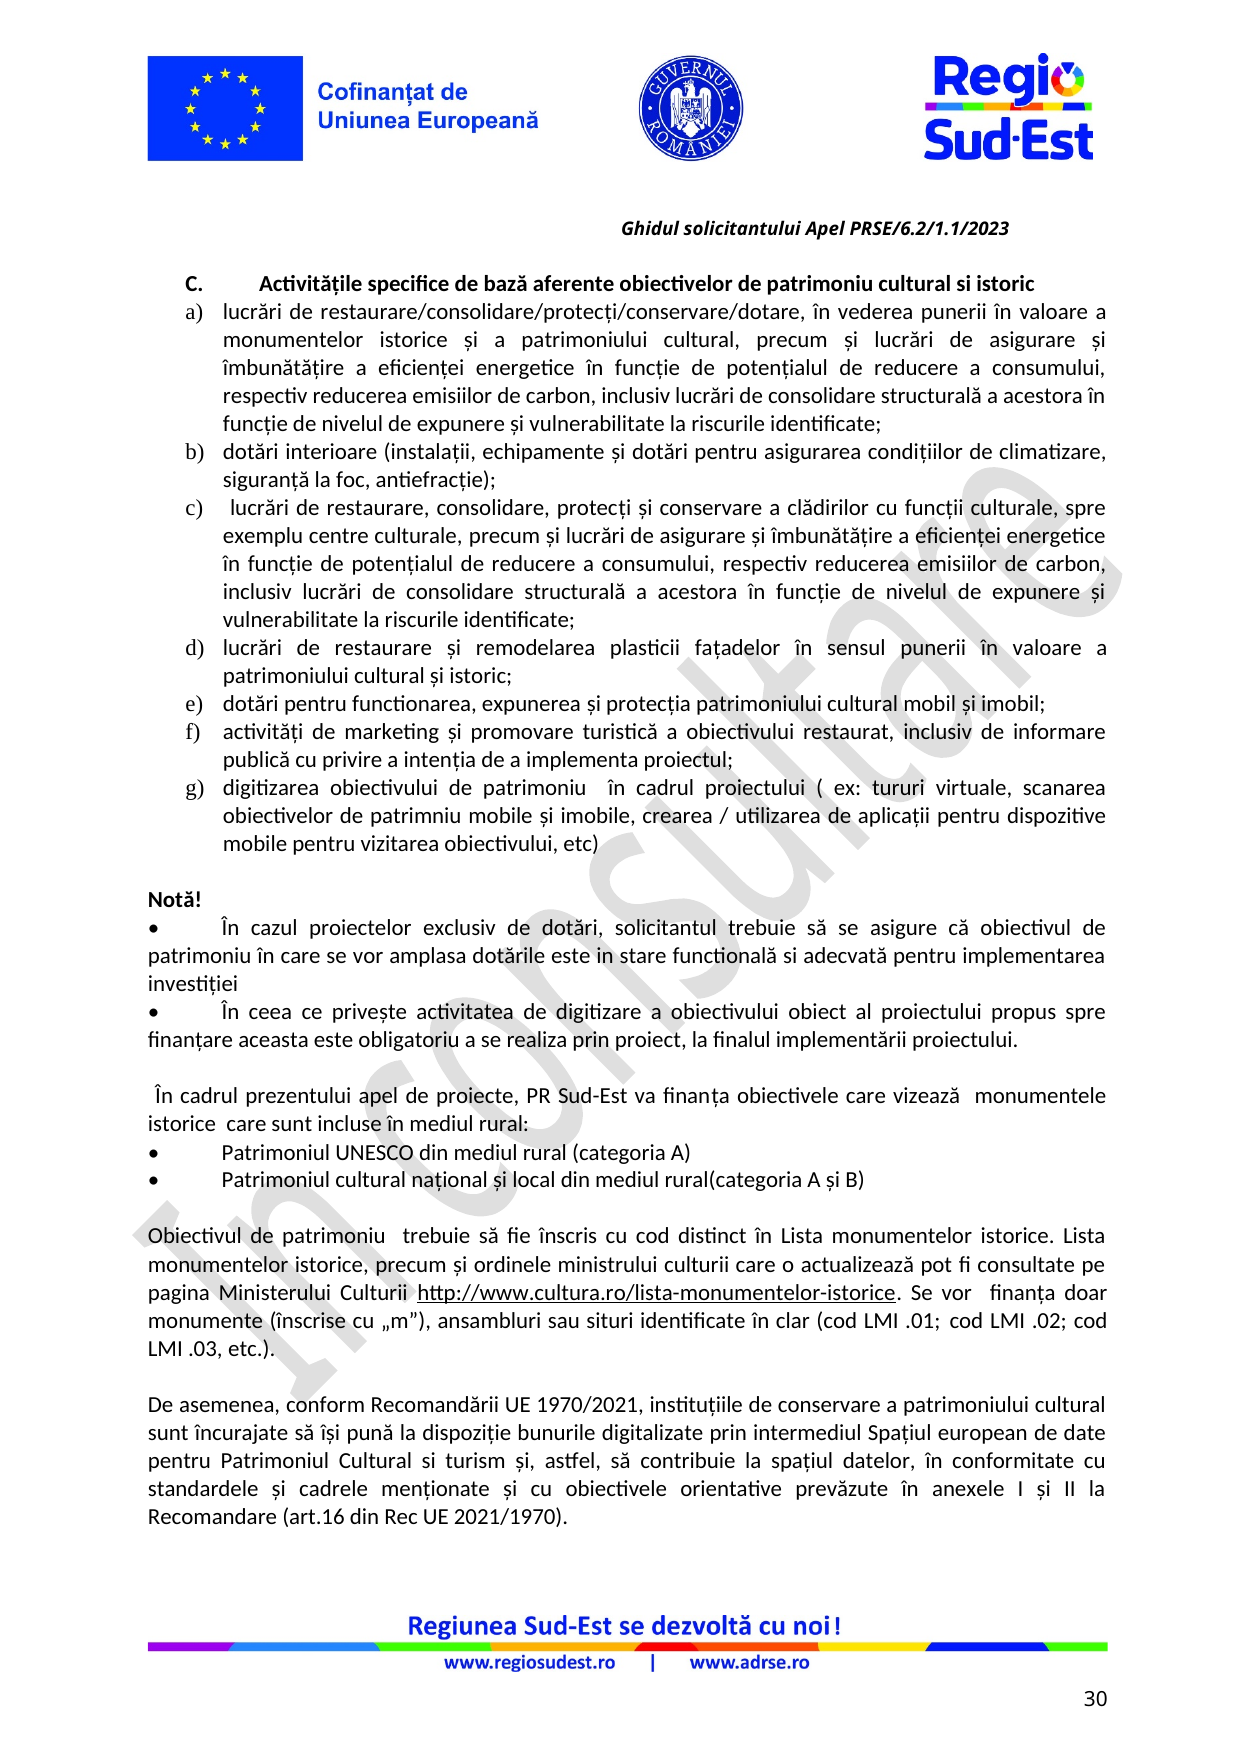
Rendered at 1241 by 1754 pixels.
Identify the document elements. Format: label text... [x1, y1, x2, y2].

list Activitățile specifice de bază aferente obiectivelor de patrimoniu cultural si istoric [185, 269, 1107, 297]
list lucrări de restaurare şi remodelarea plasticii faţadelor în sensul punerii în valoare a patrimoniului cultural și istoric; [185, 633, 1107, 689]
text • Patrimoniul UNESCO din mediul rural (categoria A) [148, 1138, 1107, 1166]
list digitizarea obiectivului de patrimoniu în cadrul proiectului ( ex: tururi virtuale, scanarea obiectivelor de patrimniu mobile și imobile, crearea / utilizarea de aplicații pentru dispozitive mobile pentru vizitarea obiectivului, etc) [185, 773, 1107, 857]
text • În cazul proiectelor exclusiv de dotări, solicitantul trebuie să se asigure că obiectivul de patrimoniu în care se vor amplasa dotările este in stare functională si adecvată pentru implementarea investiției [148, 913, 1107, 997]
list lucrări de restaurare, consolidare, protecţi şi conservare a clădirilor cu funcții culturale, spre exemplu centre culturale, precum și lucrări de asigurare și îmbunătățire a eficienței energetice în funcție de potențialul de reducere a consumului, respectiv reducerea emisiilor de carbon, inclusiv lucrări de consolidare structurală a acestora în funcție de nivelul de expunere și vulnerabilitate la riscurile identificate; [185, 493, 1107, 633]
text Notă! [148, 885, 1107, 913]
list activități de marketing și promovare turistică a obiectivului restaurat, inclusiv de informare publică cu privire a intenţia de a implementa proiectul; [185, 717, 1107, 773]
picture [147, 53, 1093, 162]
text • Patrimoniul cultural naţional și local din mediul rural(categoria A și B) [148, 1166, 1107, 1194]
list lucrări de restaurare/consolidare/protecţi/conservare/dotare, în vederea punerii în valoare a monumentelor istorice și a patrimoniului cultural, precum și lucrări de asigurare și îmbunătățire a eficienței energetice în funcție de potențialul de reducere a consumului, respectiv reducerea emisiilor de carbon, inclusiv lucrări de consolidare structurală a acestora în funcție de nivelul de expunere și vulnerabilitate la riscurile identificate; [185, 297, 1107, 437]
text • În ceea ce priveşte activitatea de digitizare a obiectivului obiect al proiectului propus spre finanţare aceasta este obligatoriu a se realiza prin proiect, la finalul implementării proiectului. [148, 997, 1107, 1053]
list dotări interioare (instalaţii, echipamente şi dotări pentru asigurarea condiţiilor de climatizare, siguranţă la foc, antiefracţie); [185, 437, 1107, 493]
text În cadrul prezentului apel de proiecte, PR Sud-Est va finanţa obiectivele care vizează monumentele istorice care sunt incluse în mediul rural: [148, 1082, 1107, 1138]
list dotări pentru functionarea, expunerea şi protecţia patrimoniului cultural mobil şi imobil; [185, 689, 1107, 717]
picture [147, 1615, 1108, 1672]
text De asemenea, conform Recomandării UE 1970/2021, instituțiile de conservare a patrimoniului cultural sunt încurajate să își pună la dispoziție bunurile digitalizate prin intermediul Spațiul european de date pentru Patrimoniul Cultural si turism și, astfel, să contribuie la spațiul datelor, în conformitate cu standardele și cadrele menționate și cu obiectivele orientative prevăzute în anexele I și II la Recomandare (art.16 din Rec UE 2021/1970). [148, 1390, 1107, 1530]
text Obiectivul de patrimoniu trebuie să fie înscris cu cod distinct în Lista monumentelor istorice. Lista monumentelor istorice, precum și ordinele ministrului culturii care o actualizează pot fi consultate pe pagina Ministerului Culturii http://www.cultura.ro/lista-monumentelor-istorice. Se vor finanţa doar monumente (înscrise cu „m”), ansambluri sau situri identificate în clar (cod LMI .01; cod LMI .02; cod LMI .03, etc.). [148, 1222, 1107, 1362]
